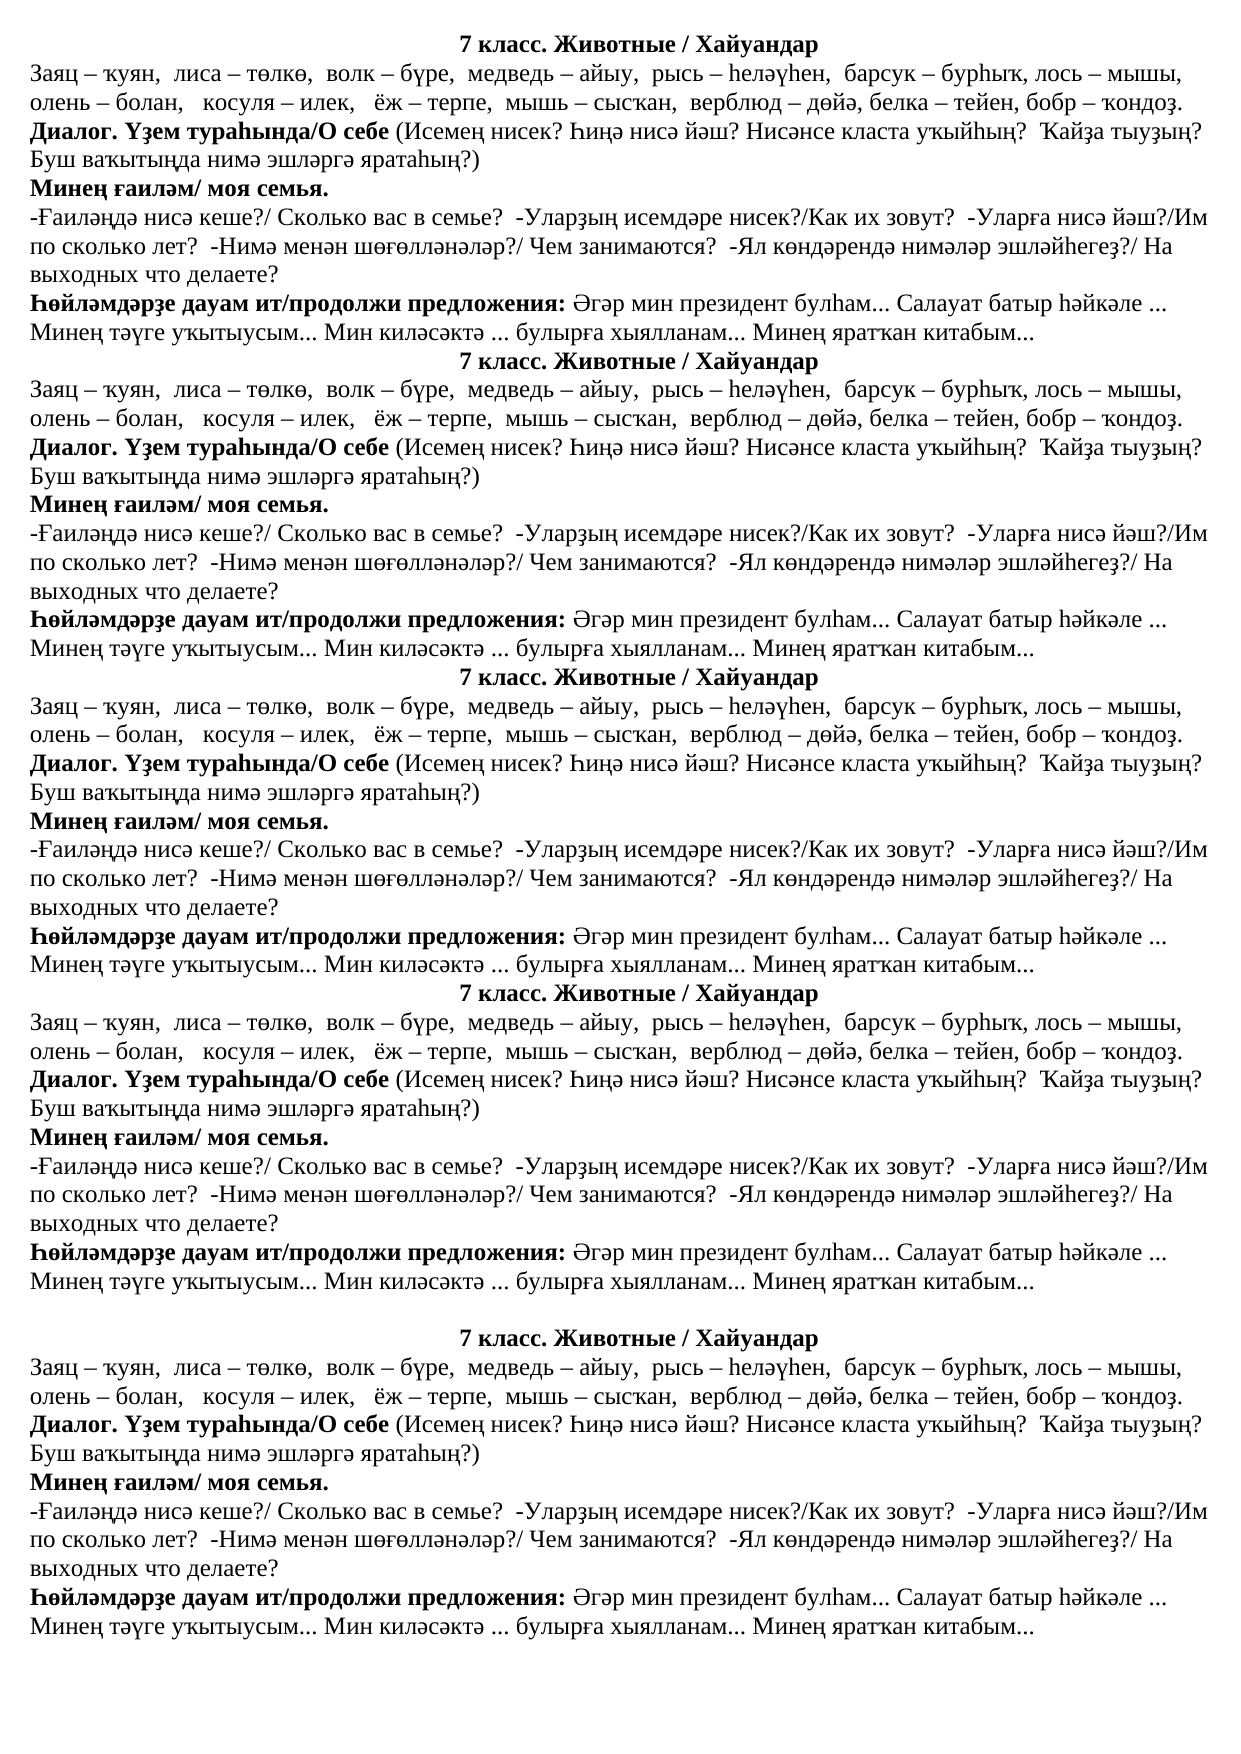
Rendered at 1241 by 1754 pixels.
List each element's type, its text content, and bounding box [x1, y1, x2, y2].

text -Ғаиләңдә нисә кеше?/ Сколько вас в семье? -Уларҙың исемдәре нисек?/Как их зовут? -Уларға нисә йәш?/Им по сколько лет? -Нимә менән шөғөлләнәләр?/ Чем занимаются? -Ял көндәрендә нимәләр эшләйһегеҙ?/ На выходных что делаете? [29, 202, 1211, 288]
text 7 класс. Животные / Хайуандар [67, 346, 1211, 374]
text Минең ғаиләм/ моя семья. [29, 489, 1211, 518]
text Диалог. Үҙем тураһында/О себе (Исемең нисек? Һиңә нисә йәш? Нисәнсе класта уҡыйһың? Ҡайҙа тыуҙың? Буш ваҡытыңда нимә эшләргә яратаһың?) [29, 116, 1211, 173]
text Диалог. Үҙем тураһында/О себе (Исемең нисек? Һиңә нисә йәш? Нисәнсе класта уҡыйһың? Ҡайҙа тыуҙың? Буш ваҡытыңда нимә эшләргә яратаһың?) [29, 748, 1211, 806]
text Диалог. Үҙем тураһында/О себе (Исемең нисек? Һиңә нисә йәш? Нисәнсе класта уҡыйһың? Ҡайҙа тыуҙың? Буш ваҡытыңда нимә эшләргә яратаһың?) [29, 1064, 1211, 1122]
text -Ғаиләңдә нисә кеше?/ Сколько вас в семье? -Уларҙың исемдәре нисек?/Как их зовут? -Уларға нисә йәш?/Им по сколько лет? -Нимә менән шөғөлләнәләр?/ Чем занимаются? -Ял көндәрендә нимәләр эшләйһегеҙ?/ На выходных что делаете? [29, 1496, 1211, 1582]
text -Ғаиләңдә нисә кеше?/ Сколько вас в семье? -Уларҙың исемдәре нисек?/Как их зовут? -Уларға нисә йәш?/Им по сколько лет? -Нимә менән шөғөлләнәләр?/ Чем занимаются? -Ял көндәрендә нимәләр эшләйһегеҙ?/ На выходных что делаете? [29, 834, 1211, 921]
text 7 класс. Животные / Хайуандар [67, 662, 1211, 691]
text Минең ғаиләм/ моя семья. [29, 806, 1211, 834]
text 7 класс. Животные / Хайуандар [67, 978, 1211, 1007]
text Диалог. Үҙем тураһында/О себе (Исемең нисек? Һиңә нисә йәш? Нисәнсе класта уҡыйһың? Ҡайҙа тыуҙың? Буш ваҡытыңда нимә эшләргә яратаһың?) [29, 432, 1211, 489]
text Минең ғаиләм/ моя семья. [29, 1122, 1211, 1151]
text 7 класс. Животные / Хайуандар [67, 1323, 1211, 1352]
text Минең ғаиләм/ моя семья. [29, 173, 1211, 202]
text -Ғаиләңдә нисә кеше?/ Сколько вас в семье? -Уларҙың исемдәре нисек?/Как их зовут? -Уларға нисә йәш?/Им по сколько лет? -Нимә менән шөғөлләнәләр?/ Чем занимаются? -Ял көндәрендә нимәләр эшләйһегеҙ?/ На выходных что делаете? [29, 1151, 1211, 1237]
text 7 класс. Животные / Хайуандар [67, 29, 1211, 58]
text Минең ғаиләм/ моя семья. [29, 1467, 1211, 1496]
text -Ғаиләңдә нисә кеше?/ Сколько вас в семье? -Уларҙың исемдәре нисек?/Как их зовут? -Уларға нисә йәш?/Им по сколько лет? -Нимә менән шөғөлләнәләр?/ Чем занимаются? -Ял көндәрендә нимәләр эшләйһегеҙ?/ На выходных что делаете? [29, 518, 1211, 604]
text Диалог. Үҙем тураһында/О себе (Исемең нисек? Һиңә нисә йәш? Нисәнсе класта уҡыйһың? Ҡайҙа тыуҙың? Буш ваҡытыңда нимә эшләргә яратаһың?) [29, 1409, 1211, 1467]
